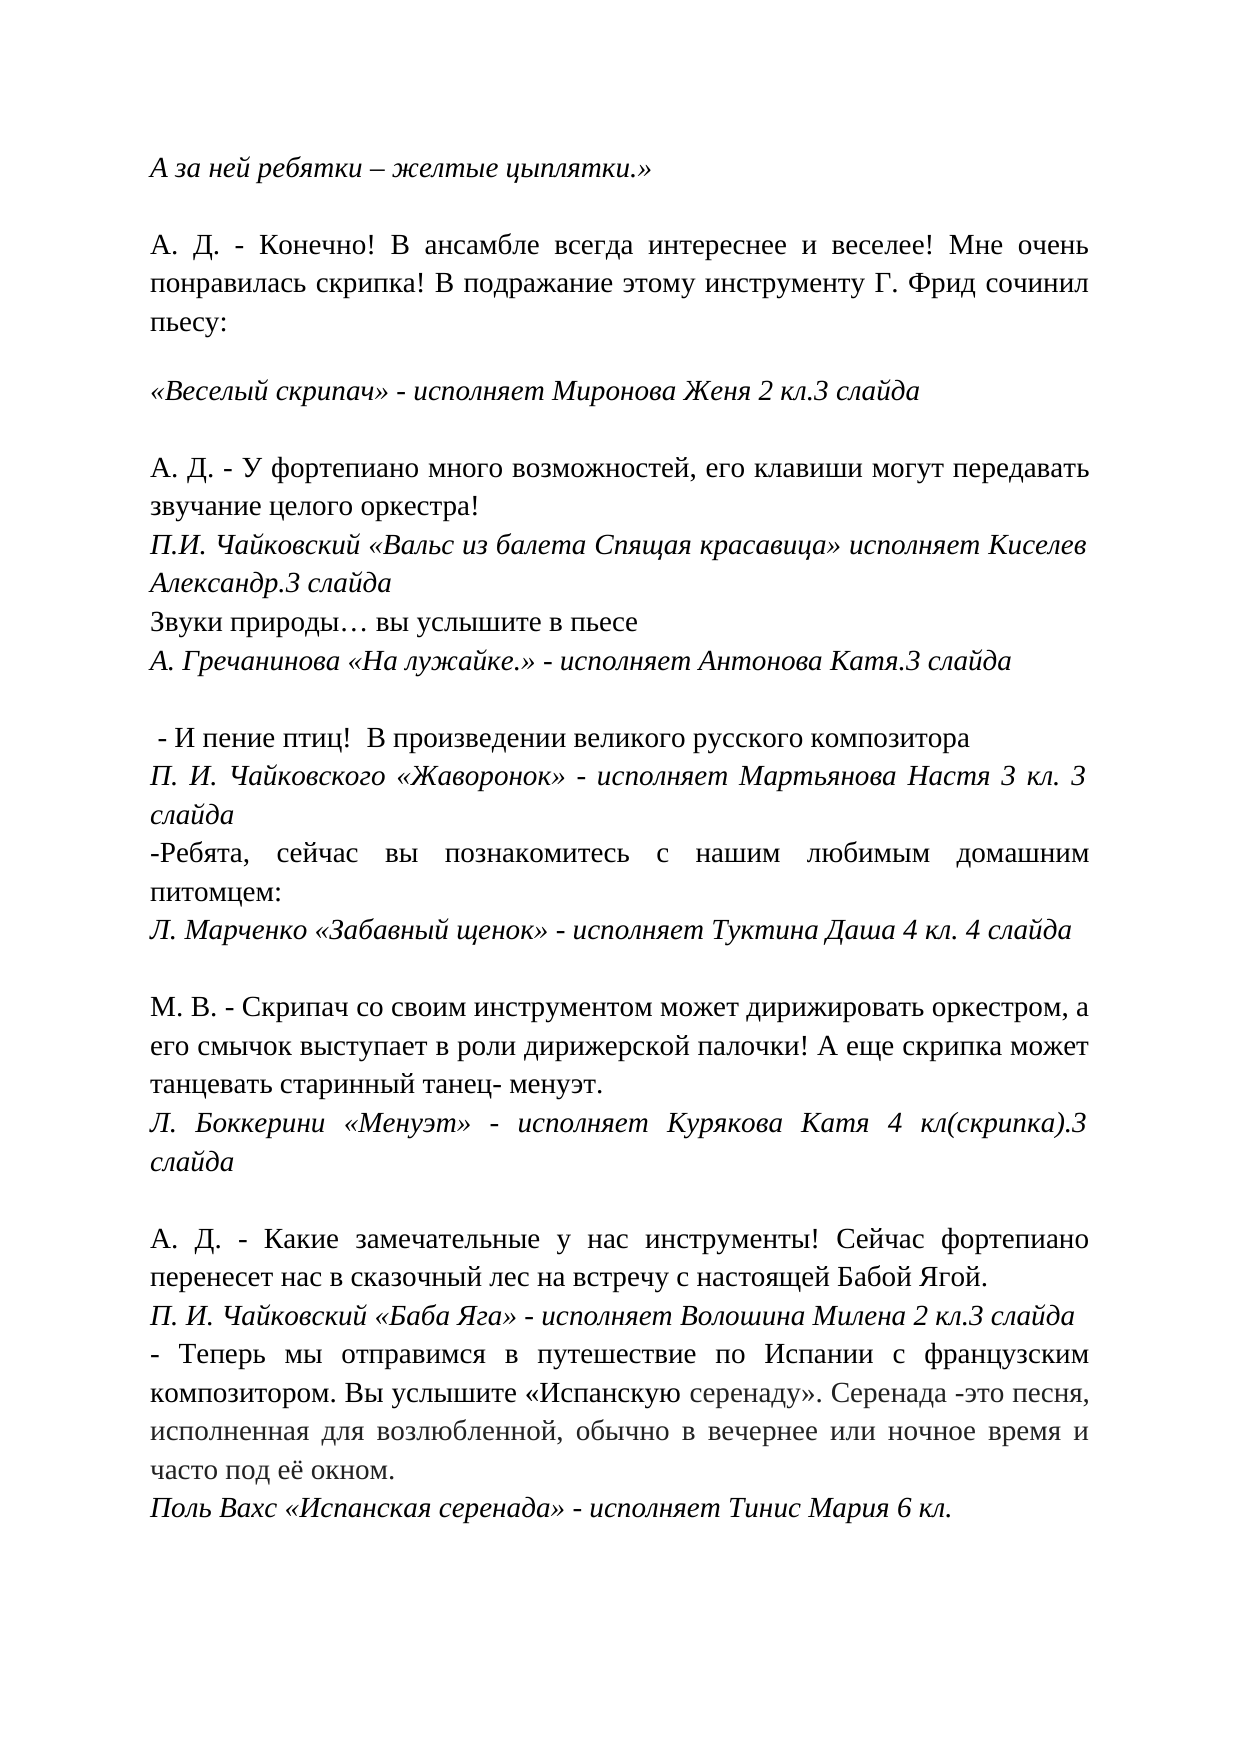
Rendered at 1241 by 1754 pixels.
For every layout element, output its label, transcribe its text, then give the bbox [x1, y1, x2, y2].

text П. И. Чайковского «Жаворонок» - исполняет Мартьянова Настя 3 кл. 3 слайда [150, 758, 1090, 830]
text А. Д. - Конечно! В ансамбле всегда интереснее и веселее! Мне очень понравилась скрипка! В подражание этому инструменту Г. Фрид сочинил пьесу: [150, 227, 1090, 338]
text П. И. Чайковский «Баба Яга» - исполняет Волошина Милена 2 кл.3 слайда [150, 1298, 1090, 1331]
text Л. Марченко «Забавный щенок» - исполняет Туктина Даша 4 кл. 4 слайда [150, 912, 1090, 946]
text Л. Боккерини «Менуэт» - исполняет Курякова Катя 4 кл(скрипка).3 слайда [150, 1105, 1090, 1177]
text - Теперь мы отправимся в путешествие по Испании с французским композитором. Вы услышите «Испанскую серенаду». Серенада -это песня, исполненная для возлюбленной, обычно в вечернее или ночное время и часто под её окном. [150, 1336, 1090, 1414]
text А. Д. - Какие замечательные у нас инструменты! Сейчас фортепиано перенесет нас в сказочный лес на встречу с настоящей Бабой Ягой. [150, 1221, 1090, 1293]
text А за ней ребятки – желтые цыплятки.» [150, 150, 1090, 183]
text А. Гречанинова «На лужайке.» - исполняет Антонова Катя.3 слайда [150, 643, 1090, 676]
text А. Д. - У фортепиано много возможностей, его клавиши могут передавать звучание целого оркестра! [150, 450, 1090, 522]
text -Ребята, сейчас вы познакомитесь с нашим любимым домашним питомцем: [150, 835, 1090, 907]
text Поль Вахс «Испанская серенада» - исполняет Тинис Мария 6 кл. [150, 1491, 1090, 1524]
text - И пение птиц! В произведении великого русского композитора [150, 720, 1090, 753]
text Звуки природы… вы услышите в пьесе [150, 604, 1090, 638]
text П.И. Чайковский «Вальс из балета Спящая красавица» исполняет Киселев Александр.3 слайда [150, 527, 1090, 599]
text М. В. - Скрипач со своим инструментом может дирижировать оркестром, а его смычок выступает в роли дирижерской палочки! А еще скрипка может танцевать старинный танец- менуэт. [150, 989, 1090, 1100]
text «Веселый скрипач» - исполняет Миронова Женя 2 кл.3 слайда [150, 373, 1090, 406]
text - Теперь мы отправимся в путешествие по Испании с французским композитором. Вы услышите «Испанскую серенаду». Серенада -это песня, исполненная для возлюбленной, обычно в вечернее или ночное время и часто под её окном. [150, 1447, 1090, 1486]
